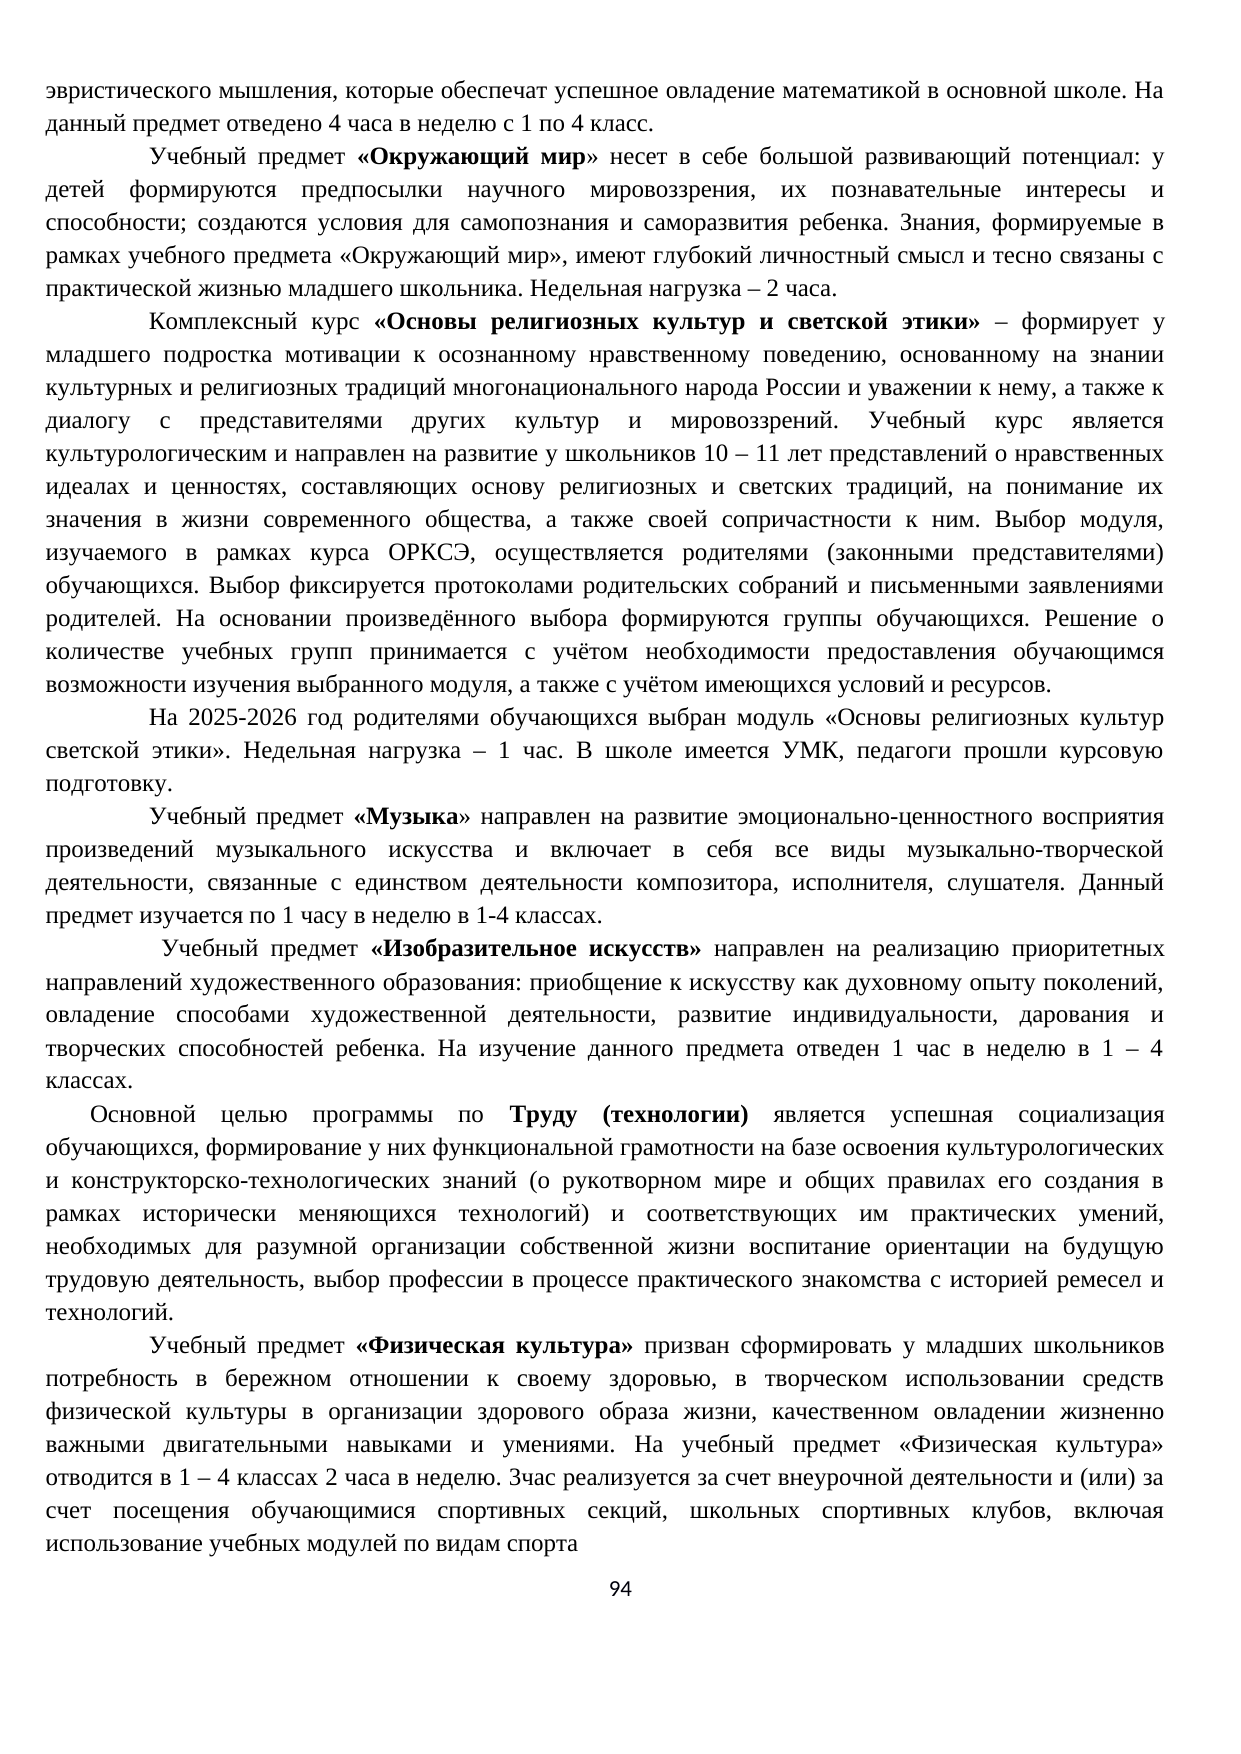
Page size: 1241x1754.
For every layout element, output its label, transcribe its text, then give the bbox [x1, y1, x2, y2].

text Учебный предмет «Окружающий мир» несет в себе большой развивающий потенциал: у детей формируются предпосылки научного мировоззрения, их познавательные интересы и способности; создаются условия для самопознания и саморазвития ребенка. Знания, формируемые в рамках учебного предмета «Окружающий мир», имеют глубокий личностный смысл и тесно связаны с практической жизнью младшего школьника. Недельная нагрузка – 2 часа. [45, 141, 1165, 302]
text На 2025-2026 год родителями обучающихся выбран модуль «Основы религиозных культур светской этики». Недельная нагрузка – 1 час. В школе имеется УМК, педагоги прошли курсовую подготовку. [45, 702, 1165, 797]
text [45, 75, 1165, 137]
text Учебный предмет «Физическая культура» призван сформировать у младших школьников потребность в бережном отношении к своему здоровью, в творческом использовании средств физической культуры в организации здорового образа жизни, качественном овладении жизненно важными двигательными навыками и умениями. На учебный предмет «Физическая культура» отводится в 1 – 4 классах 2 часа в неделю. 3час реализуется за счет внеурочной деятельности и (или) за счет посещения обучающимися спортивных секций, школьных спортивных клубов, включая использование учебных модулей по видам спорта [45, 1330, 1165, 1557]
text Учебный предмет «Музыка» направлен на развитие эмоционально-ценностного восприятия произведений музыкального искусства и включает в себя все виды музыкально-творческой деятельности, связанные с единством деятельности композитора, исполнителя, слушателя. Данный предмет изучается по 1 часу в неделю в 1-4 классах. [45, 801, 1165, 929]
text Учебный предмет «Изобразительное искусств» направлен на реализацию приоритетных направлений художественного образования: приобщение к искусству как духовному опыту поколений, овладение способами художественной деятельности, развитие индивидуальности, дарования и творческих способностей ребенка. На изучение данного предмета отведен 1 час в неделю в 1 – 4 классах. [45, 933, 1165, 1094]
text Комплексный курс «Основы религиозных культур и светской этики» – формирует у младшего подростка мотивации к осознанному нравственному поведению, основанному на знании культурных и религиозных традиций многонационального народа России и уважении к нему, а также к диалогу с представителями других культур и мировоззрений. Учебный курс является культурологическим и направлен на развитие у школьников 10 – 11 лет представлений о нравственных идеалах и ценностях, составляющих основу религиозных и светских традиций, на понимание их значения в жизни современного общества, а также своей сопричастности к ним. Выбор модуля, изучаемого в рамках курса ОРКСЭ, осуществляется родителями (законными представителями) обучающихся. Выбор фиксируется протоколами родительских собраний и письменными заявлениями родителей. На основании произведённого выбора формируются группы обучающихся. Решение о количестве учебных групп принимается с учётом необходимости предоставления обучающимся возможности изучения выбранного модуля, а также с учётом имеющихся условий и ресурсов. [45, 306, 1165, 698]
text Основной целью программы по Труду (технологии) является успешная социализация обучающихся, формирование у них функциональной грамотности на базе освоения культурологических и конструкторско-технологических знаний (о рукотворном мире и общих правилах его создания в рамках исторически меняющихся технологий) и соответствующих им практических умений, необходимых для разумной организации собственной жизни воспитание ориентации на будущую трудовую деятельность, выбор профессии в процессе практического знакомства с историей ремесел и технологий. [45, 1099, 1165, 1326]
